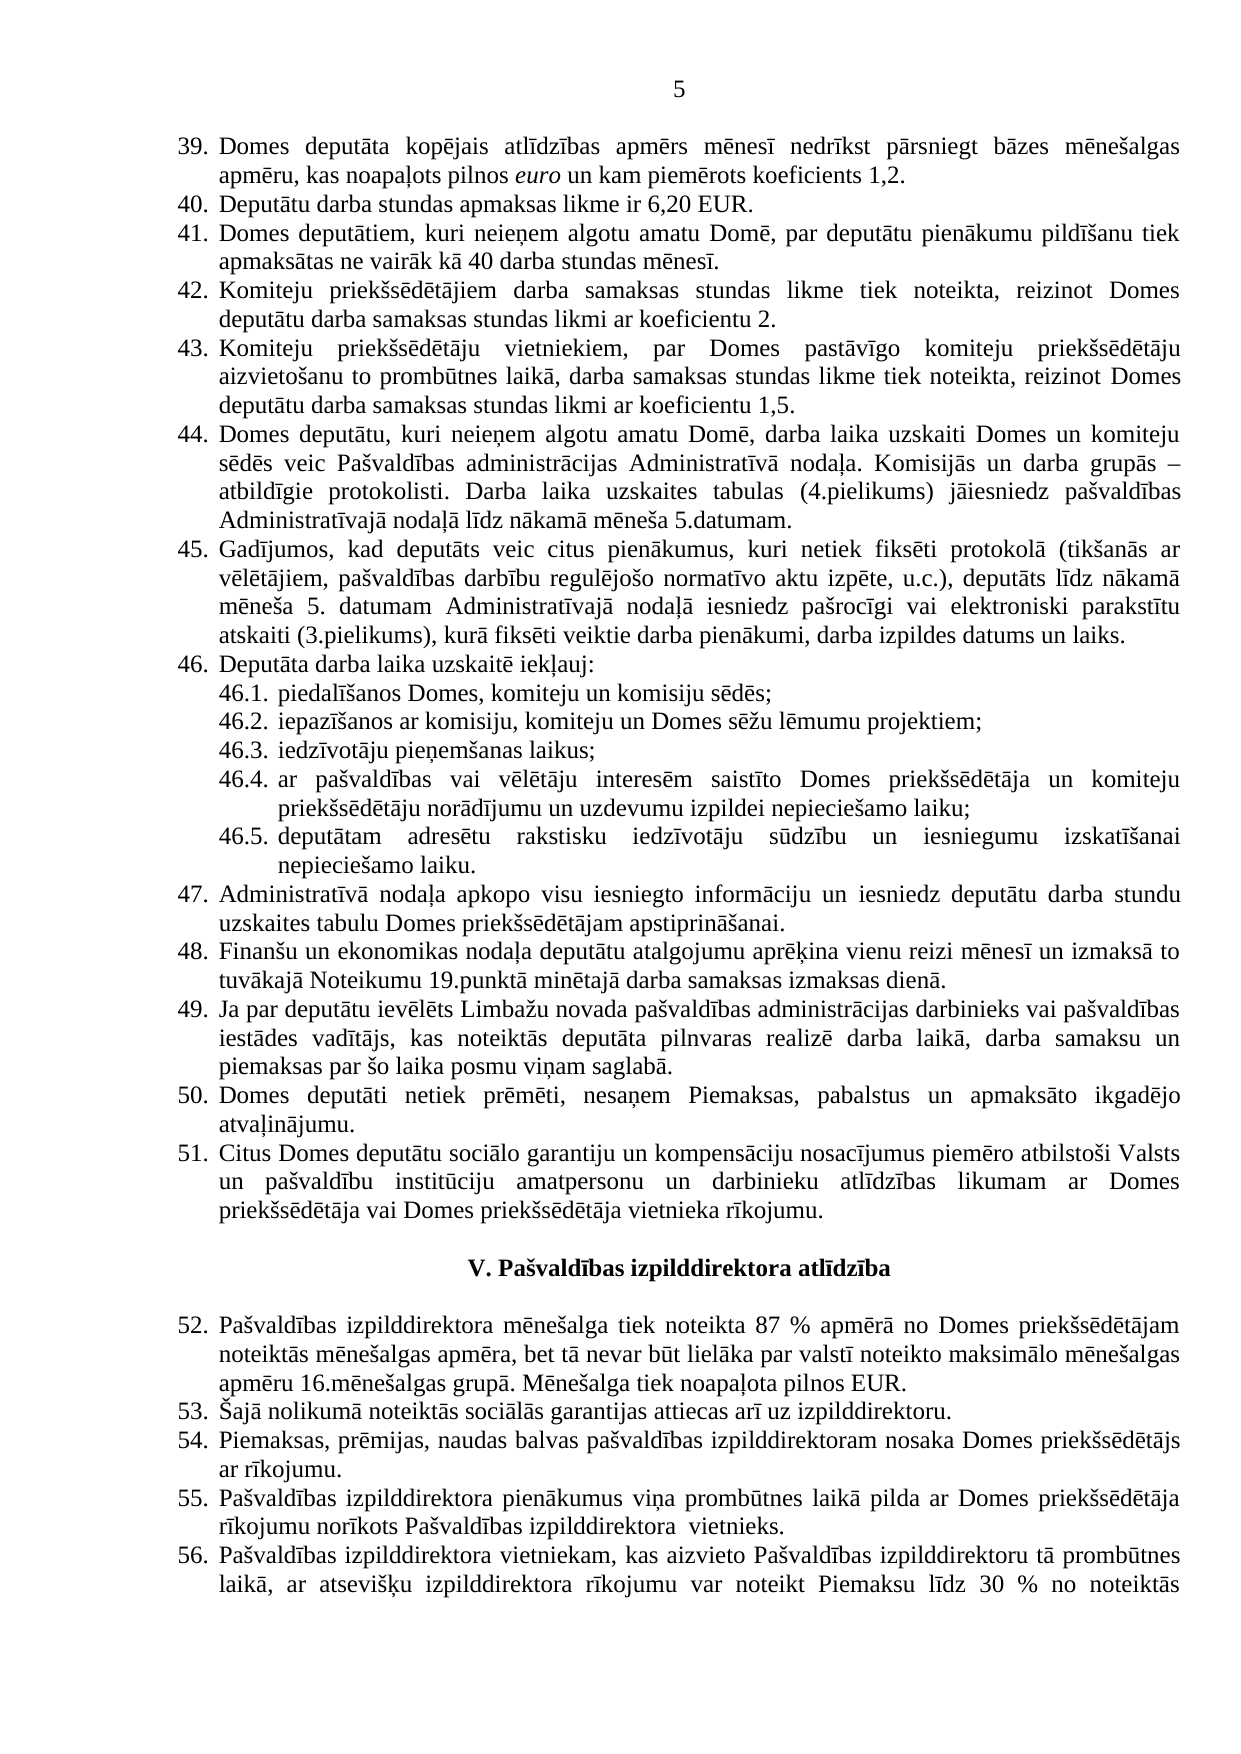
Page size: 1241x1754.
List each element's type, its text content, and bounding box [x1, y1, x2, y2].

list ar pašvaldības vai vēlētāju interesēm saistīto Domes priekšsēdētāja un komiteju priekšsēdētāju norādījumu un uzdevumu izpildei nepieciešamo laiku; [218, 764, 1181, 821]
list Citus Domes deputātu sociālo garantiju un kompensāciju nosacījumus piemēro atbilstoši Valsts un pašvaldību institūciju amatpersonu un darbinieku atlīdzības likumam ar Domes priekšsēdētāja vai Domes priekšsēdētāja vietnieka rīkojumu. [177, 1138, 1181, 1224]
list deputātam adresētu rakstisku iedzīvotāju sūdzību un iesniegumu izskatīšanai nepieciešamo laiku. [218, 821, 1181, 879]
list iepazīšanos ar komisiju, komiteju un Domes sēžu lēmumu projektiem; [218, 706, 1181, 735]
list Administratīvā nodaļa apkopo visu iesniegto informāciju un iesniedz deputātu darba stundu uzskaites tabulu Domes priekšsēdētājam apstiprināšanai. [177, 879, 1181, 936]
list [177, 1540, 1181, 1598]
list Domes deputātu, kuri neieņem algotu amatu Domē, darba laika uzskaiti Domes un komiteju sēdēs veic Pašvaldības administrācijas Administratīvā nodaļa. Komisijās un darba grupās – atbildīgie protokolisti. Darba laika uzskaites tabulas (4.pielikums) jāiesniedz pašvaldības Administratīvajā nodaļā līdz nākamā mēneša 5.datumam. [177, 419, 1181, 534]
list Gadījumos, kad deputāts veic citus pienākumus, kuri netiek fiksēti protokolā (tikšanās ar vēlētājiem, pašvaldības darbību regulējošo normatīvo aktu izpēte, u.c.), deputāts līdz nākamā mēneša 5. datumam Administratīvajā nodaļā iesniedz pašrocīgi vai elektroniski parakstītu atskaiti (3.pielikums), kurā fiksēti veiktie darba pienākumi, darba izpildes datums un laiks. [177, 534, 1181, 649]
list Finanšu un ekonomikas nodaļa deputātu atalgojumu aprēķina vienu reizi mēnesī un izmaksā to tuvākajā Noteikumu 19.punktā minētajā darba samaksas izmaksas dienā. [177, 936, 1181, 994]
list Domes deputāti netiek prēmēti, nesaņem Piemaksas, pabalstus un apmaksāto ikgadējo atvaļinājumu. [177, 1080, 1181, 1138]
list Ja par deputātu ievēlēts Limbažu novada pašvaldības administrācijas darbinieks vai pašvaldības iestādes vadītājs, kas noteiktās deputāta pilnvaras realizē darba laikā, darba samaksu un piemaksas par šo laika posmu viņam saglabā. [177, 994, 1181, 1080]
list Pašvaldības izpilddirektora pienākumus viņa prombūtnes laikā pilda ar Domes priekšsēdētāja rīkojumu norīkots Pašvaldības izpilddirektora vietnieks. [177, 1483, 1181, 1540]
list Šajā nolikumā noteiktās sociālās garantijas attiecas arī uz izpilddirektoru. [177, 1396, 1181, 1425]
list Pašvaldības izpilddirektora mēnešalga tiek noteikta 87 % apmērā no Domes priekšsēdētājam noteiktās mēnešalgas apmēra, bet tā nevar būt lielāka par valstī noteikto maksimālo mēnešalgas apmēru 16.mēnešalgas grupā. Mēnešalga tiek noapaļota pilnos EUR. [177, 1310, 1181, 1396]
list Deputātu darba stundas apmaksas likme ir 6,20 EUR. [177, 189, 1181, 218]
list iedzīvotāju pieņemšanas laikus; [218, 735, 1181, 764]
list Komiteju priekšsēdētāju vietniekiem, par Domes pastāvīgo komiteju priekšsēdētāju aizvietošanu to prombūtnes laikā, darba samaksas stundas likme tiek noteikta, reizinot Domes deputātu darba samaksas stundas likmi ar koeficientu 1,5. [177, 333, 1181, 419]
text V. Pašvaldības izpilddirektora atlīdzība [177, 1253, 1181, 1281]
list Domes deputāta kopējais atlīdzības apmērs mēnesī nedrīkst pārsniegt bāzes mēnešalgas apmēru, kas noapaļots pilnos euro un kam piemērots koeficients 1,2. [177, 131, 1181, 189]
list Komiteju priekšsēdētājiem darba samaksas stundas likme tiek noteikta, reizinot Domes deputātu darba samaksas stundas likmi ar koeficientu 2. [177, 275, 1181, 333]
list Deputāta darba laika uzskaitē iekļauj: [177, 649, 1181, 678]
list piedalīšanos Domes, komiteju un komisiju sēdēs; [218, 678, 1181, 706]
list Domes deputātiem, kuri neieņem algotu amatu Domē, par deputātu pienākumu pildīšanu tiek apmaksātas ne vairāk kā 40 darba stundas mēnesī. [177, 218, 1181, 275]
list Piemaksas, prēmijas, naudas balvas pašvaldības izpilddirektoram nosaka Domes priekšsēdētājs ar rīkojumu. [177, 1425, 1181, 1483]
